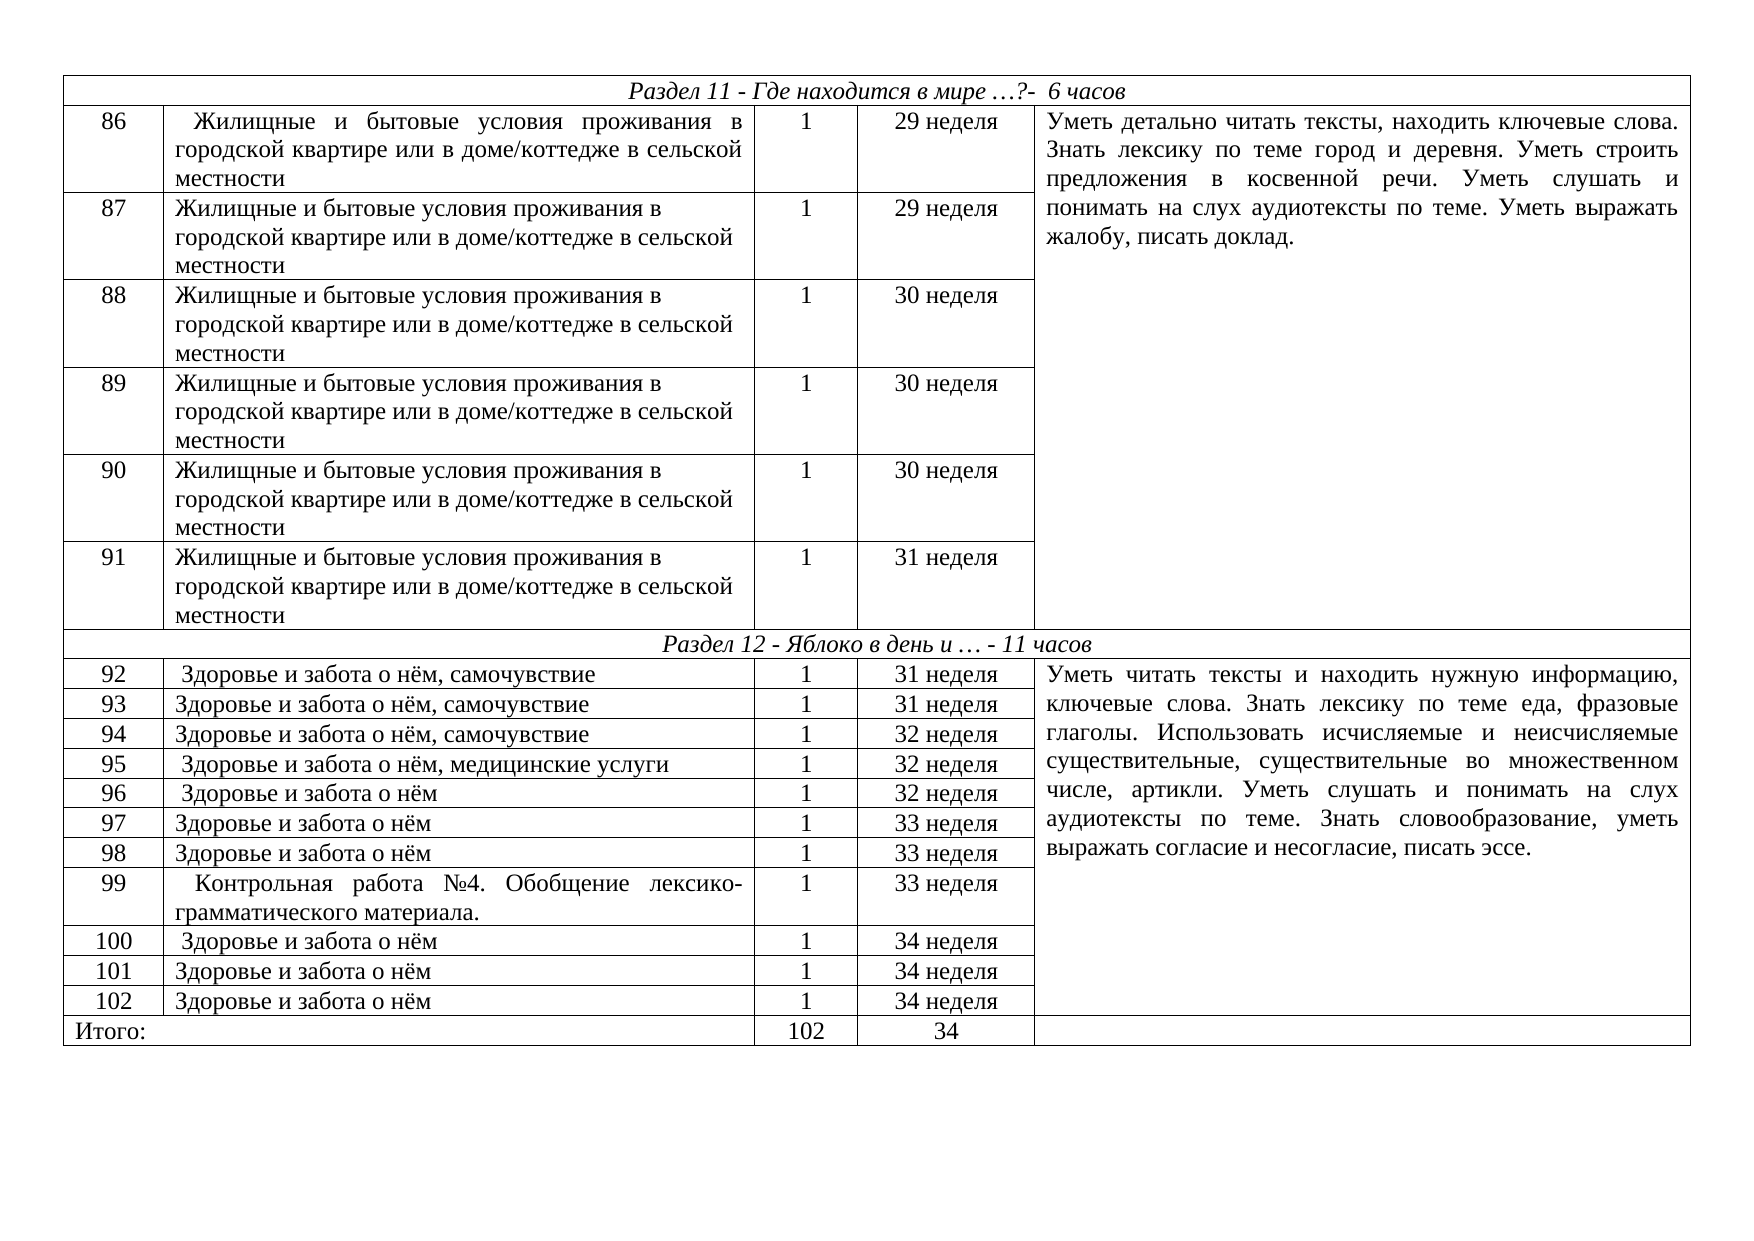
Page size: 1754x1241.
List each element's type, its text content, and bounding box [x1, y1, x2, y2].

table_cell 30 неделя [858, 455, 1034, 541]
table_cell 30 неделя [858, 368, 1034, 454]
table_cell Здоровье и забота о нём [164, 779, 754, 807]
table_cell 29 неделя [858, 193, 1034, 279]
table_cell 1 [755, 926, 857, 955]
table_cell 1 [755, 808, 857, 837]
table_cell 1 [755, 868, 857, 925]
table_cell 32 неделя [858, 749, 1034, 777]
table_cell 1 [755, 193, 857, 279]
table_cell 33 неделя [858, 808, 1034, 837]
table_cell 34 [858, 1016, 1034, 1044]
table_cell 33 неделя [858, 868, 1034, 925]
table_cell 97 [64, 808, 163, 837]
table_cell 93 [64, 689, 163, 718]
table_cell Здоровье и забота о нём [164, 808, 754, 837]
table_cell 29 неделя [858, 106, 1034, 192]
table_cell 89 [64, 368, 163, 454]
table_cell 32 неделя [858, 779, 1034, 807]
table_cell 1 [755, 719, 857, 748]
table_cell 1 [755, 659, 857, 688]
table_cell 88 [64, 280, 163, 367]
table_cell 1 [755, 280, 857, 367]
table_cell Раздел 12 - Яблоко в день и … - 11 часов [64, 630, 1690, 658]
table_cell 1 [755, 542, 857, 628]
table_cell [1035, 1016, 1690, 1044]
table_cell 102 [755, 1016, 857, 1044]
table_cell Жилищные и бытовые условия проживания в городской квартире или в доме/коттедже в сельской местности [164, 106, 754, 192]
table_cell Здоровье и забота о нём [164, 926, 754, 955]
table_cell 95 [64, 749, 163, 777]
table_cell 1 [755, 956, 857, 985]
table_cell 1 [755, 838, 857, 867]
table_cell 1 [755, 749, 857, 777]
table_cell 34 неделя [858, 956, 1034, 985]
table_cell 31 неделя [858, 542, 1034, 628]
table_cell Уметь детально читать тексты, находить ключевые слова. Знать лексику по теме город и деревня. Уметь строить предложения в косвенной речи. Уметь слушать и понимать на слух аудиотексты по теме. Уметь выражать жалобу, писать доклад. [1035, 106, 1690, 628]
table_cell Здоровье и забота о нём, самочувствие [164, 719, 754, 748]
table_cell Здоровье и забота о нём, медицинские услуги [164, 749, 754, 777]
table_cell 1 [755, 779, 857, 807]
table_cell 92 [64, 659, 163, 688]
table_cell Итого: [64, 1016, 754, 1044]
table_cell 98 [64, 838, 163, 867]
table_cell Раздел 11 - Где находится в мире …?- 6 часов [64, 76, 1690, 105]
table_cell Жилищные и бытовые условия проживания в городской квартире или в доме/коттедже в сельской местности [164, 193, 754, 279]
table_cell 1 [755, 986, 857, 1015]
table_cell 100 [64, 926, 163, 955]
table_cell 102 [64, 986, 163, 1015]
table_cell 30 неделя [858, 280, 1034, 367]
table_cell 1 [755, 368, 857, 454]
table_cell 96 [64, 779, 163, 807]
table_cell 31 неделя [858, 689, 1034, 718]
table_cell 34 неделя [858, 986, 1034, 1015]
table_cell Здоровье и забота о нём, самочувствие [164, 689, 754, 718]
table_cell 99 [64, 868, 163, 925]
table_cell 86 [64, 106, 163, 192]
table_cell 34 неделя [858, 926, 1034, 955]
table_cell Жилищные и бытовые условия проживания в городской квартире или в доме/коттедже в сельской местности [164, 455, 754, 541]
table_cell 91 [64, 542, 163, 628]
table_cell 33 неделя [858, 838, 1034, 867]
table_cell 1 [755, 689, 857, 718]
table_cell Уметь читать тексты и находить нужную информацию, ключевые слова. Знать лексику по теме еда, фразовые глаголы. Использовать исчисляемые и неисчисляемые существительные, существительные во множественном числе, артикли. Уметь слушать и понимать на слух аудиотексты по теме. Знать словообразование, уметь выражать согласие и несогласие, писать эссе. [1035, 659, 1690, 1015]
table_cell Жилищные и бытовые условия проживания в городской квартире или в доме/коттедже в сельской местности [164, 368, 754, 454]
table_cell Здоровье и забота о нём [164, 956, 754, 985]
table_cell 90 [64, 455, 163, 541]
table_cell Здоровье и забота о нём [164, 838, 754, 867]
table_cell Жилищные и бытовые условия проживания в городской квартире или в доме/коттедже в сельской местности [164, 280, 754, 367]
table_cell 101 [64, 956, 163, 985]
table_cell 1 [755, 455, 857, 541]
table_cell Контрольная работа №4. Обобщение лексико-грамматического материала. [164, 868, 754, 925]
table_cell 31 неделя [858, 659, 1034, 688]
table_cell Здоровье и забота о нём, самочувствие [164, 659, 754, 688]
table_cell Жилищные и бытовые условия проживания в городской квартире или в доме/коттедже в сельской местности [164, 542, 754, 628]
table_cell 32 неделя [858, 719, 1034, 748]
table_cell Здоровье и забота о нём [164, 986, 754, 1015]
table_cell 1 [755, 106, 857, 192]
table_cell 94 [64, 719, 163, 748]
table_cell 87 [64, 193, 163, 279]
